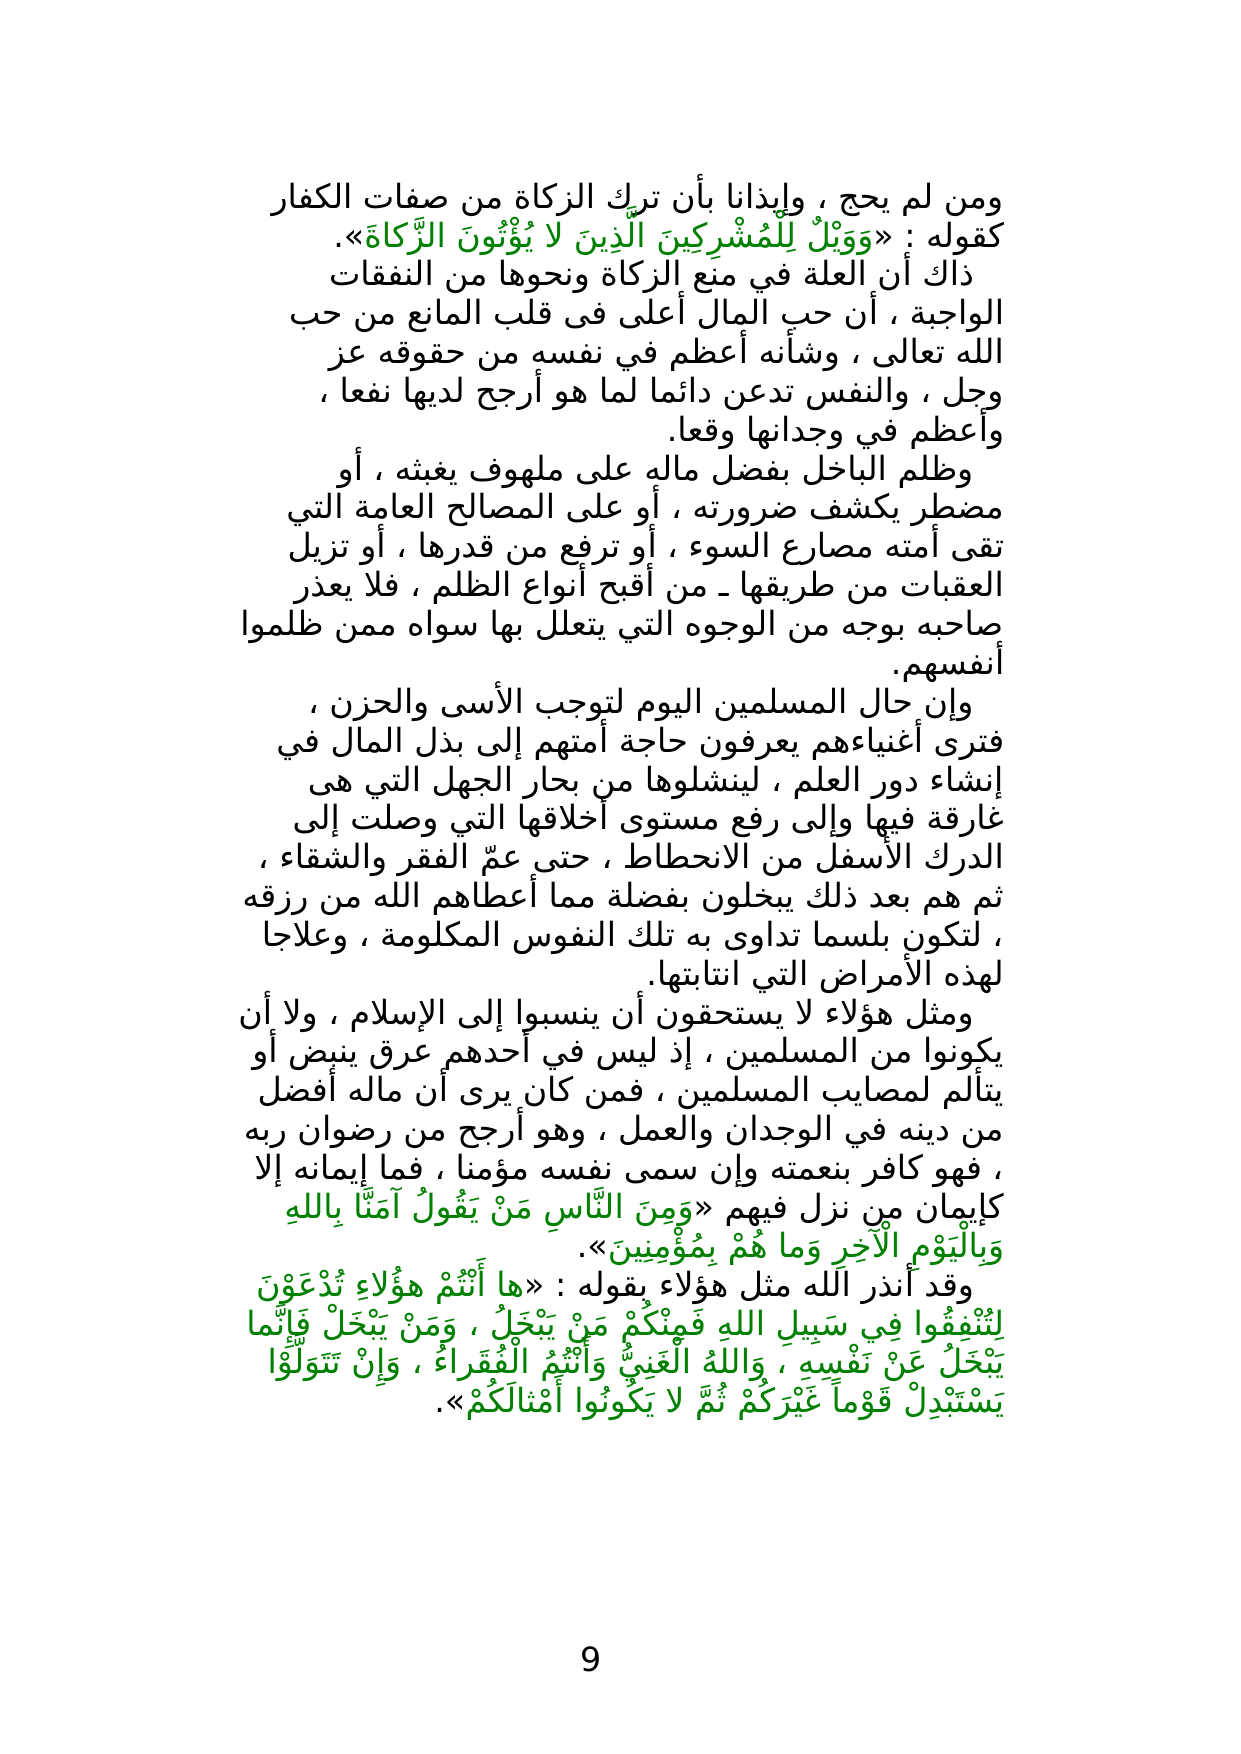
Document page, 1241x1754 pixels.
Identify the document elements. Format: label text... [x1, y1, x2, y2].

text وقد أنذر الله مثل هؤلاء بقوله : «ها أَنْتُمْ هؤُلاءِ تُدْعَوْنَ لِتُنْفِقُوا فِي سَبِيلِ اللهِ فَمِنْكُمْ مَنْ يَبْخَلُ ، وَمَنْ يَبْخَلْ فَإِنَّما يَبْخَلُ عَنْ نَفْسِهِ ، وَاللهُ الْغَنِيُّ وَأَنْتُمُ الْفُقَراءُ ، وَإِنْ تَتَوَلَّوْا يَسْتَبْدِلْ قَوْماً غَيْرَكُمْ ثُمَّ لا يَكُونُوا أَمْثالَكُمْ». [236, 1265, 1004, 1421]
text ومثل هؤلاء لا يستحقون أن ينسبوا إلى الإسلام ، ولا أن يكونوا من المسلمين ، إذ ليس في أحدهم عرق ينبض أو يتألم لمصايب المسلمين ، فمن كان يرى أن ماله أفضل من دينه في الوجدان والعمل ، وهو أرجح من رضوان ربه ، فهو كافر بنعمته وإن سمى نفسه مؤمنا ، فما إيمانه إلا كإيمان من نزل فيهم «وَمِنَ النَّاسِ مَنْ يَقُولُ آمَنَّا بِاللهِ وَبِالْيَوْمِ الْآخِرِ وَما هُمْ بِمُؤْمِنِينَ». [236, 993, 1004, 1265]
text وإن حال المسلمين اليوم لتوجب الأسى والحزن ، فترى أغنياءهم يعرفون حاجة أمتهم إلى بذل المال في إنشاء دور العلم ، لينشلوها من بحار الجهل التي هى غارقة فيها وإلى رفع مستوى أخلاقها التي وصلت إلى الدرك الأسفل من الانحطاط ، حتى عمّ الفقر والشقاء ، ثم هم بعد ذلك يبخلون بفضلة مما أعطاهم الله من رزقه ، لتكون بلسما تداوى به تلك النفوس المكلومة ، وعلاجا لهذه الأمراض التي انتابتها. [236, 682, 1004, 993]
text وظلم الباخل بفضل ماله على ملهوف يغبثه ، أو مضطر يكشف ضرورته ، أو على المصالح العامة التي تقى أمته مصارع السوء ، أو ترفع من قدرها ، أو تزيل العقبات من طريقها ـ من أقبح أنواع الظلم ، فلا يعذر صاحبه بوجه من الوجوه التي يتعلل بها سواه ممن ظلموا أنفسهم. [236, 449, 1004, 682]
text ومن لم يحج ، وإيذانا بأن ترك الزكاة من صفات الكفار كقوله : «وَوَيْلٌ لِلْمُشْرِكِينَ الَّذِينَ لا يُؤْتُونَ الزَّكاةَ». [236, 177, 1004, 255]
text ذاك أن العلة في منع الزكاة ونحوها من النفقات الواجبة ، أن حب المال أعلى فى قلب المانع من حب الله تعالى ، وشأنه أعظم في نفسه من حقوقه عز وجل ، والنفس تدعن دائما لما هو أرجح لديها نفعا ، وأعظم في وجدانها وقعا. [236, 255, 1004, 449]
